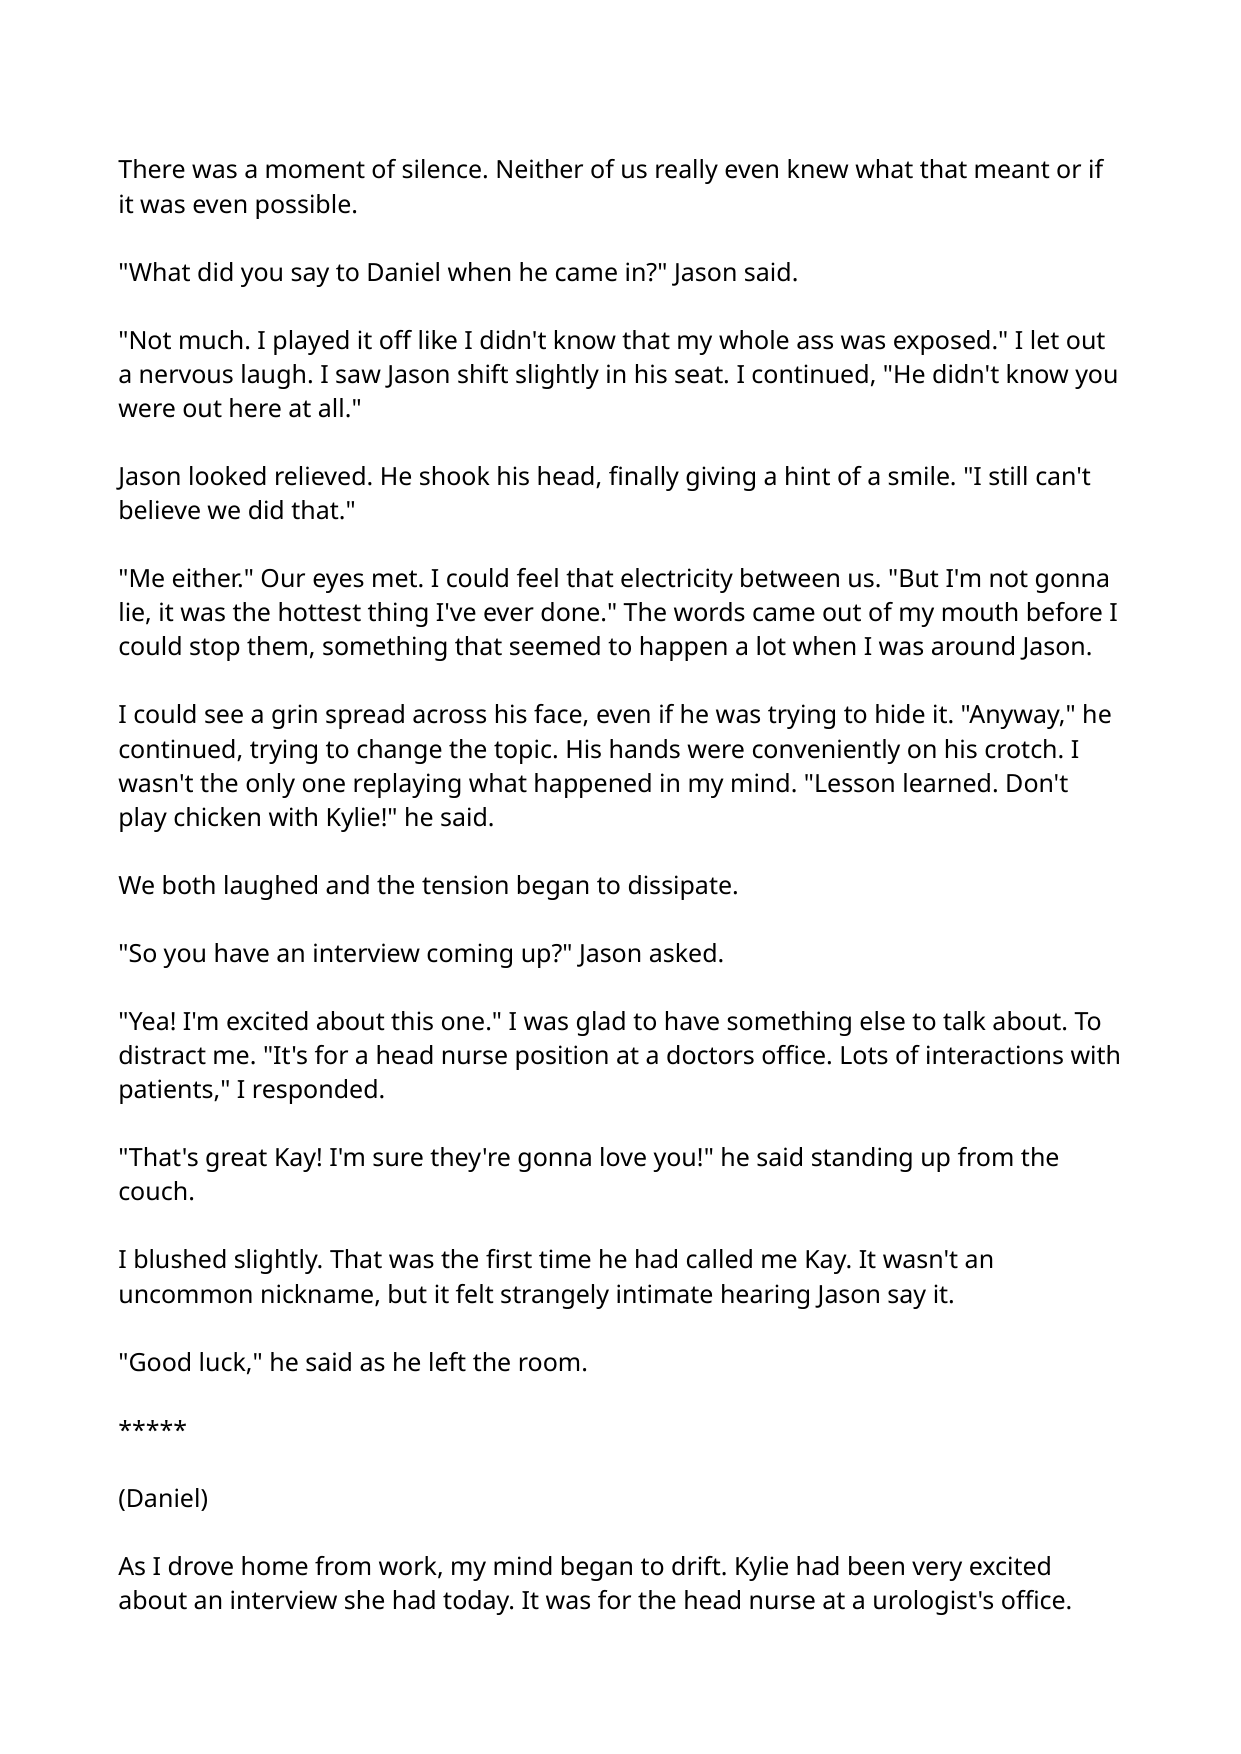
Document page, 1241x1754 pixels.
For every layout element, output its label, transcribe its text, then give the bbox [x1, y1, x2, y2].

text "Me either." Our eyes met. I could feel that electricity between us. "But I'm not gonna lie, it was the hottest thing I've ever done." The words came out of my mouth before I could stop them, something that seemed to happen a lot when I was around Jason. [118, 561, 1122, 663]
text "Good luck," he said as he left the room. [118, 1344, 1122, 1378]
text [118, 1549, 1122, 1617]
text I blushed slightly. That was the first time he had called me Kay. It wasn't an uncommon nickname, but it felt strangely intimate hearing Jason say it. [118, 1242, 1122, 1310]
text "Not much. I played it off like I didn't know that my whole ass was exposed." I let out a nervous laugh. I saw Jason shift slightly in his seat. I continued, "He didn't know you were out here at all." [118, 322, 1122, 425]
text There was a moment of silence. Neither of us really even knew what that meant or if it was even possible. [118, 152, 1122, 220]
text Jason looked relieved. He shook his head, finally giving a hint of a smile. "I still can't believe we did that." [118, 459, 1122, 527]
text "That's great Kay! I'm sure they're gonna love you!" he said standing up from the couch. [118, 1140, 1122, 1208]
text I could see a grin spread across his face, even if he was trying to hide it. "Anyway," he continued, trying to change the topic. His hands were conveniently on his crotch. I wasn't the only one replaying what happened in my mind. "Lesson learned. Don't play chicken with Kylie!" he said. [118, 697, 1122, 833]
text (Daniel) [118, 1481, 1122, 1515]
text We both laughed and the tension began to dissipate. [118, 867, 1122, 902]
text "So you have an interview coming up?" Jason asked. [118, 936, 1122, 970]
text "What did you say to Daniel when he came in?" Jason said. [118, 254, 1122, 288]
text ***** [118, 1412, 1122, 1447]
text "Yea! I'm excited about this one." I was glad to have something else to talk about. To distract me. "It's for a head nurse position at a doctors office. Lots of interactions with patients," I responded. [118, 1004, 1122, 1106]
